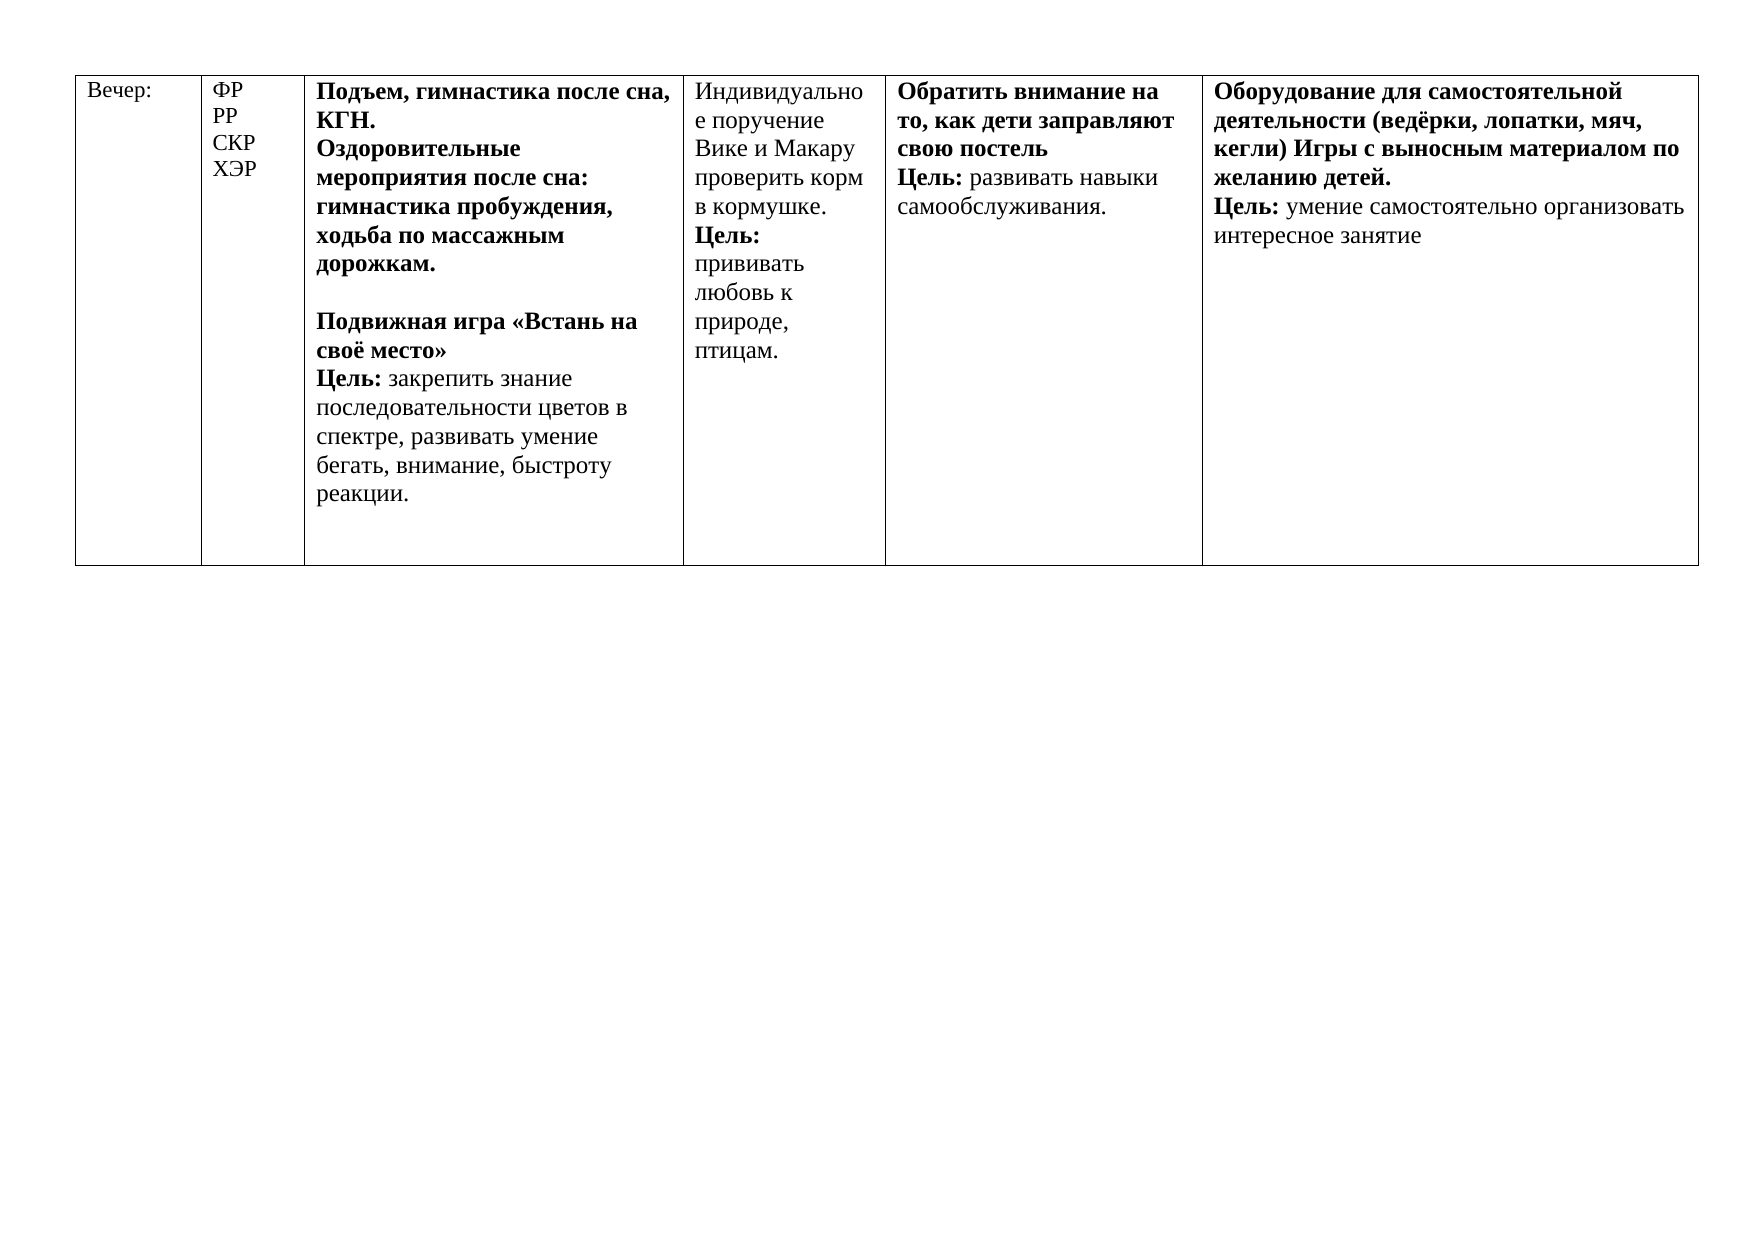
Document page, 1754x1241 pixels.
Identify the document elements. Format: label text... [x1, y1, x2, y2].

table_cell Обратить внимание на то, как дети заправляют свою постель Цель: развивать навыки самообслуживания. [886, 76, 1202, 565]
table_cell Оборудование для самостоятельной деятельности (ведёрки, лопатки, мяч, кегли) Игры с выносным материалом по желанию детей. Цель: умение самостоятельно организовать интересное занятие [1203, 76, 1698, 565]
table_cell Подъем, гимнастика после сна, КГН. Оздоровительные мероприятия после сна: гимнастика пробуждения, ходьба по массажным дорожкам. Подвижная игра «Встань на своё место» Цель: закрепить знание последовательности цветов в спектре, развивать умение бегать, внимание, быстроту реакции. [305, 76, 683, 565]
table_cell Вечер: [76, 76, 201, 565]
table_cell ФР РР СКР ХЭР [202, 76, 304, 565]
table_cell Индивидуальное поручение Вике и Макару проверить корм в кормушке. Цель: прививать любовь к природе, птицам. [684, 76, 885, 565]
